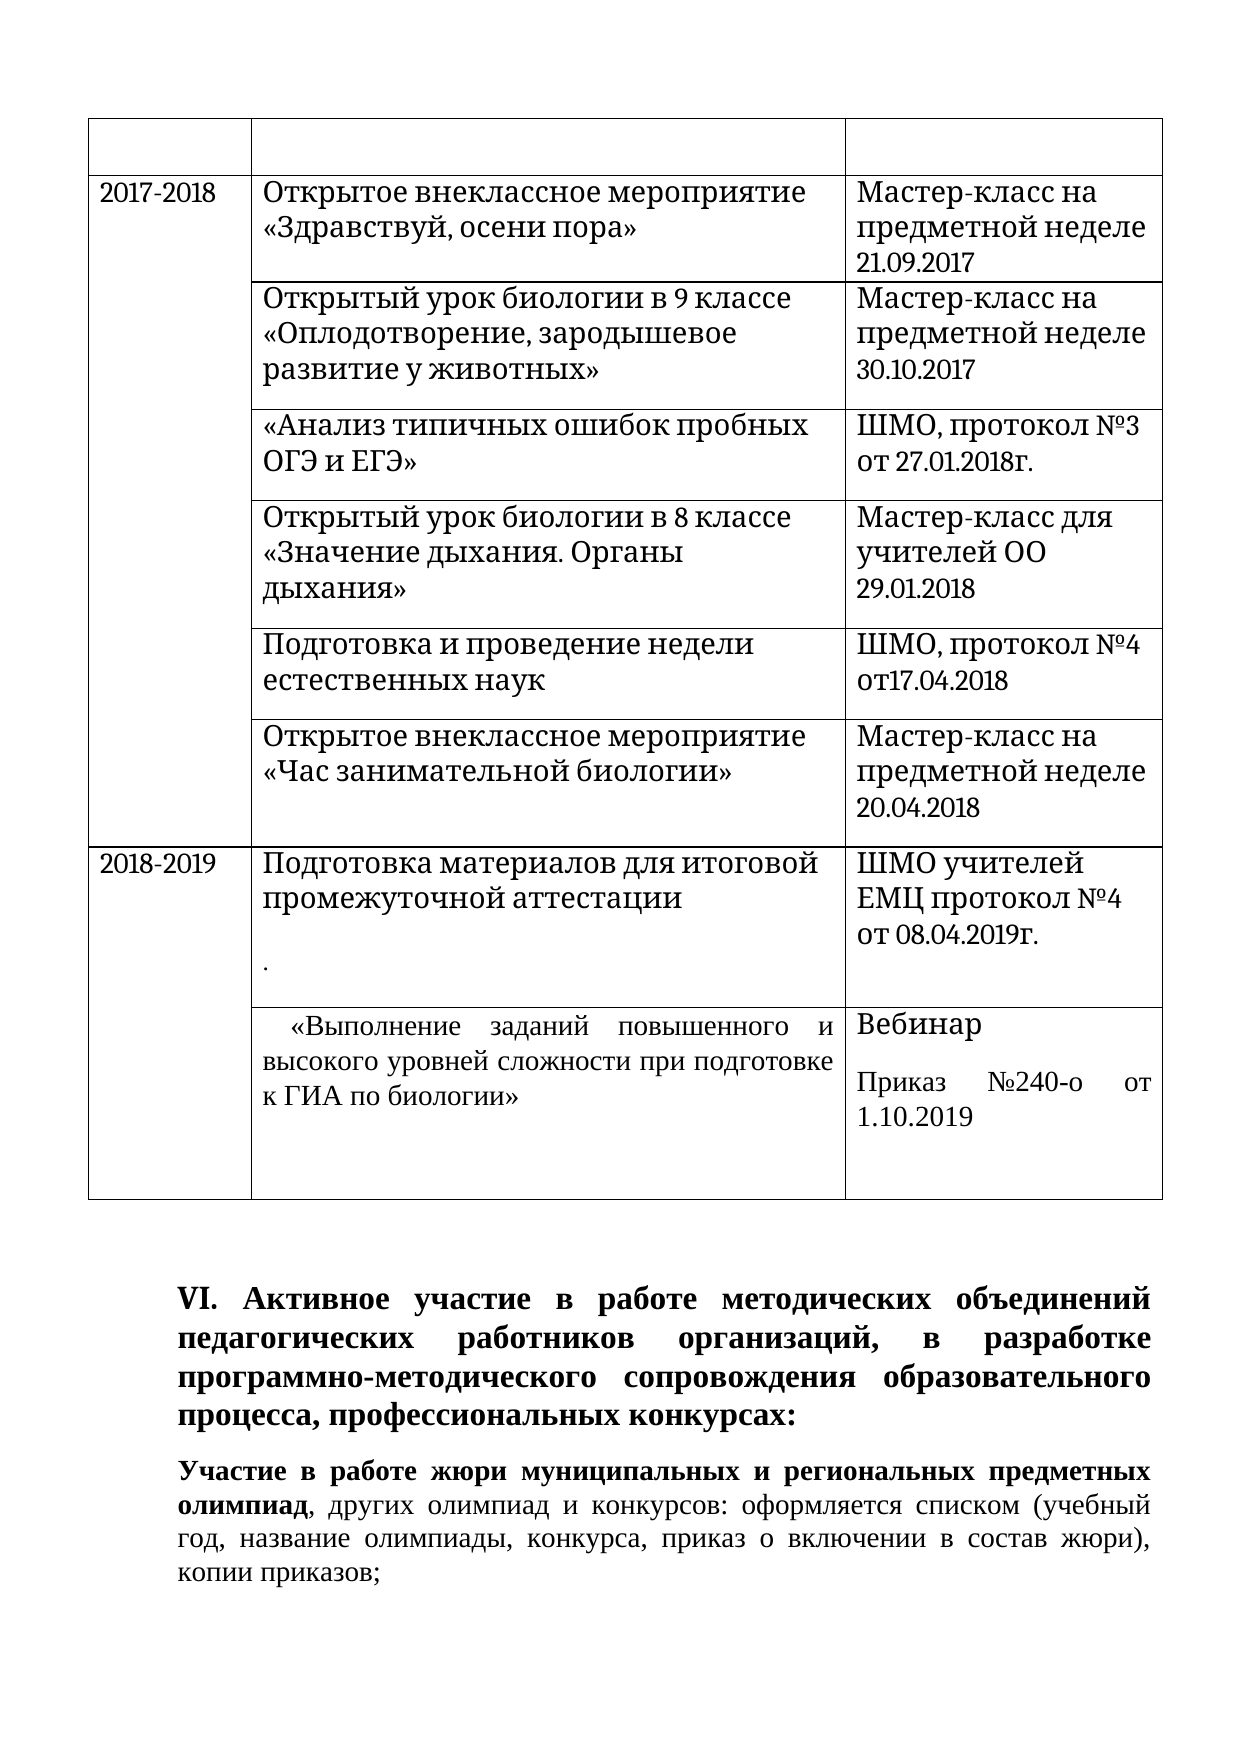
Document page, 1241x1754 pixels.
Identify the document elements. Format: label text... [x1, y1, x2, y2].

table_cell 2017-2018 [89, 176, 251, 846]
table_cell Мастер-класс на предметной неделе 20.04.2018 [846, 720, 1162, 846]
table_cell 2018-2019 [89, 848, 251, 1199]
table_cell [252, 119, 845, 175]
table_cell Мастер-класс на предметной неделе 21.09.2017 [846, 176, 1162, 281]
table_cell Подготовка материалов для итоговой промежуточной аттестации . [252, 848, 845, 1007]
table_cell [846, 119, 1162, 175]
table_cell Открытый урок биологии в 9 классе «Оплодотворение, зародышевое развитие у животных» [252, 283, 845, 408]
table_cell «Выполнение заданий повышенного и высокого уровней сложности при подготовке к ГИА по биологии» [252, 1008, 845, 1199]
table_cell Открытое внеклассное мероприятие «Час занимательной биологии» [252, 720, 845, 846]
table_cell Вебинар Приказ №240-о от 1.10.2019 [846, 1008, 1162, 1199]
text VI. Активное участие в работе методических объединений педагогических работников организаций, в разработке программно-методического сопровождения образовательного процесса, профессиональных конкурсах: [177, 1278, 1152, 1433]
text Участие в работе жюри муниципальных и региональных предметных олимпиад, других олимпиад и конкурсов: оформляется списком (учебный год, название олимпиады, конкурса, приказ о включении в состав жюри), копии приказов; [177, 1453, 1152, 1588]
table_cell ШМО, протокол №4 от17.04.2018 [846, 629, 1162, 719]
table_cell ШМО, протокол №3 от 27.01.2018г. [846, 410, 1162, 500]
table_cell ШМО учителей ЕМЦ протокол №4 от 08.04.2019г. [846, 848, 1162, 1007]
table_cell Мастер-класс для учителей ОО 29.01.2018 [846, 501, 1162, 627]
table_cell Подготовка и проведение недели естественных наук [252, 629, 845, 719]
table_cell Открытое внеклассное мероприятие «Здравствуй, осени пора» [252, 176, 845, 281]
table_cell Мастер-класс на предметной неделе 30.10.2017 [846, 283, 1162, 408]
table_cell «Анализ типичных ошибок пробных ОГЭ и ЕГЭ» [252, 410, 845, 500]
table_cell Открытый урок биологии в 8 классе «Значение дыхания. Органы дыхания» [252, 501, 845, 627]
